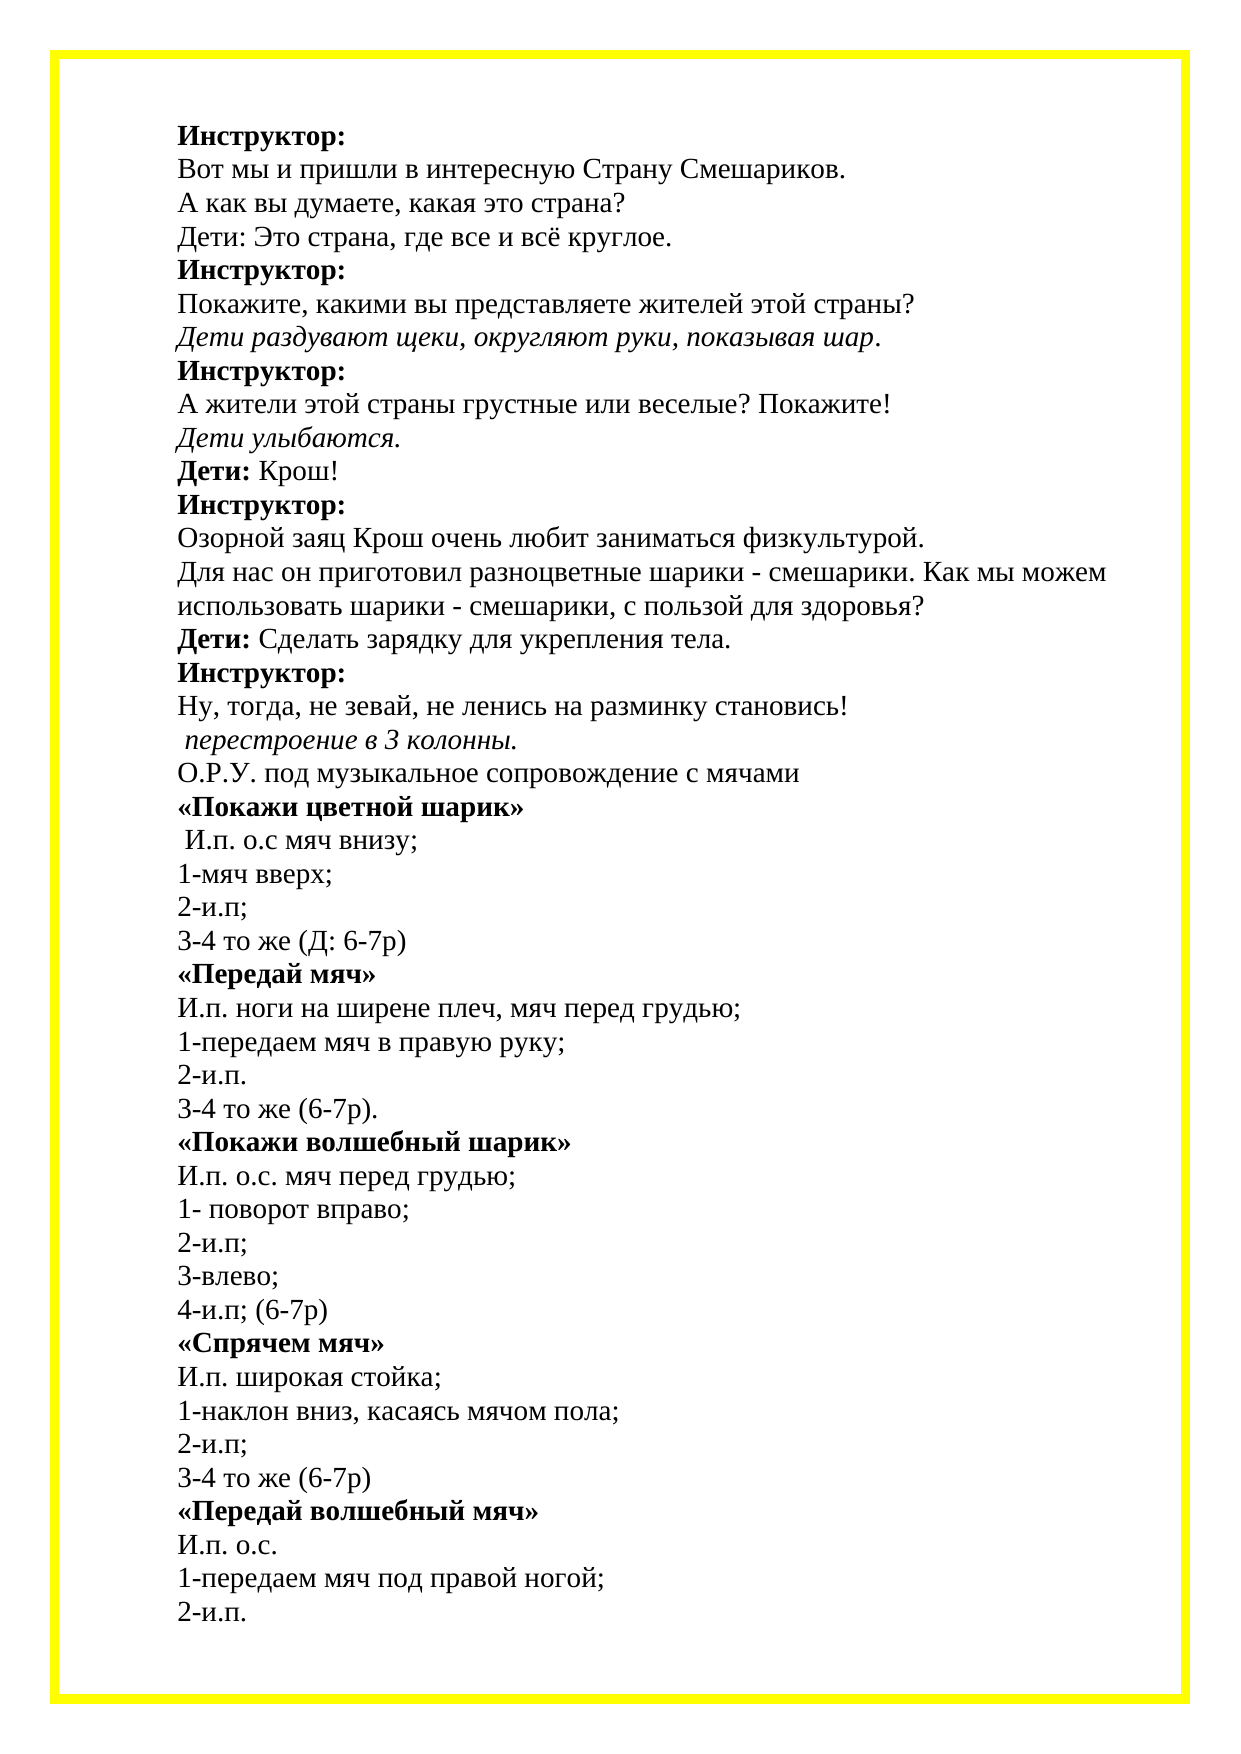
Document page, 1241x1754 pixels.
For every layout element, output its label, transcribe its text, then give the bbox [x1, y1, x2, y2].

text «Покажи волшебный шарик» [177, 1124, 1152, 1158]
text 3-4 то же (Д: 6-7р) [177, 923, 1152, 957]
text 3-4 то же (6-7р). [177, 1091, 1152, 1124]
text 1- поворот вправо; [177, 1191, 1152, 1225]
text Дети улыбаются. [177, 420, 1152, 453]
text Дети: Это страна, где все и всё круглое. [177, 219, 1152, 252]
text Для нас он приготовил разноцветные шарики - смешарики. Как мы можем использовать шарики - смешарики, с пользой для здоровья? [177, 554, 1152, 621]
text Инструктор: [177, 118, 1152, 152]
text Инструктор: [177, 353, 1152, 386]
text И.п. ноги на ширене плеч, мяч перед грудью; [177, 990, 1152, 1024]
text Покажите, какими вы представляете жителей этой страны? [177, 286, 1152, 319]
text 2-и.п. [177, 1057, 1152, 1091]
text Ну, тогда, не зевай, не ленись на разминку становись! [177, 688, 1152, 722]
text И.п. о.с мяч внизу; [177, 822, 1152, 856]
text Дети раздувают щеки, округляют руки, показывая шар. [177, 319, 1152, 353]
text 4-и.п; (6-7р) [177, 1292, 1152, 1326]
text «Покажи цветной шарик» [177, 789, 1152, 822]
text Инструктор: [177, 655, 1152, 688]
text «Передай мяч» [177, 957, 1152, 990]
text О.Р.У. под музыкальное сопровождение с мячами [177, 755, 1152, 789]
text А как вы думаете, какая это страна? [177, 185, 1152, 219]
text Дети: Крош! [177, 453, 1152, 487]
text И.п. о.с. мяч перед грудью; [177, 1158, 1152, 1191]
text И.п. о.с. [177, 1527, 1152, 1560]
text 1-передаем мяч в правую руку; [177, 1024, 1152, 1057]
text Инструктор: [177, 252, 1152, 286]
text «Передай волшебный мяч» [177, 1493, 1152, 1527]
text 1-мяч вверх; [177, 856, 1152, 889]
text Дети: Сделать зарядку для укрепления тела. [177, 621, 1152, 655]
text 2-и.п; [177, 1426, 1152, 1460]
text 3-4 то же (6-7р) [177, 1460, 1152, 1493]
text «Спрячем мяч» [177, 1326, 1152, 1359]
text перестроение в 3 колонны. [177, 722, 1152, 755]
text Инструктор: [177, 487, 1152, 521]
text Озорной заяц Крош очень любит заниматься физкультурой. [177, 521, 1152, 554]
text 1-передаем мяч под правой ногой; [177, 1560, 1152, 1594]
text 2-и.п; [177, 889, 1152, 923]
text 2-и.п; [177, 1225, 1152, 1258]
text Вот мы и пришли в интересную Страну Смешариков. [177, 152, 1152, 185]
text 3-влево; [177, 1258, 1152, 1292]
text 2-и.п. [177, 1594, 1152, 1627]
text А жители этой страны грустные или веселые? Покажите! [177, 386, 1152, 420]
text 1-наклон вниз, касаясь мячом пола; [177, 1393, 1152, 1426]
text И.п. широкая стойка; [177, 1359, 1152, 1393]
